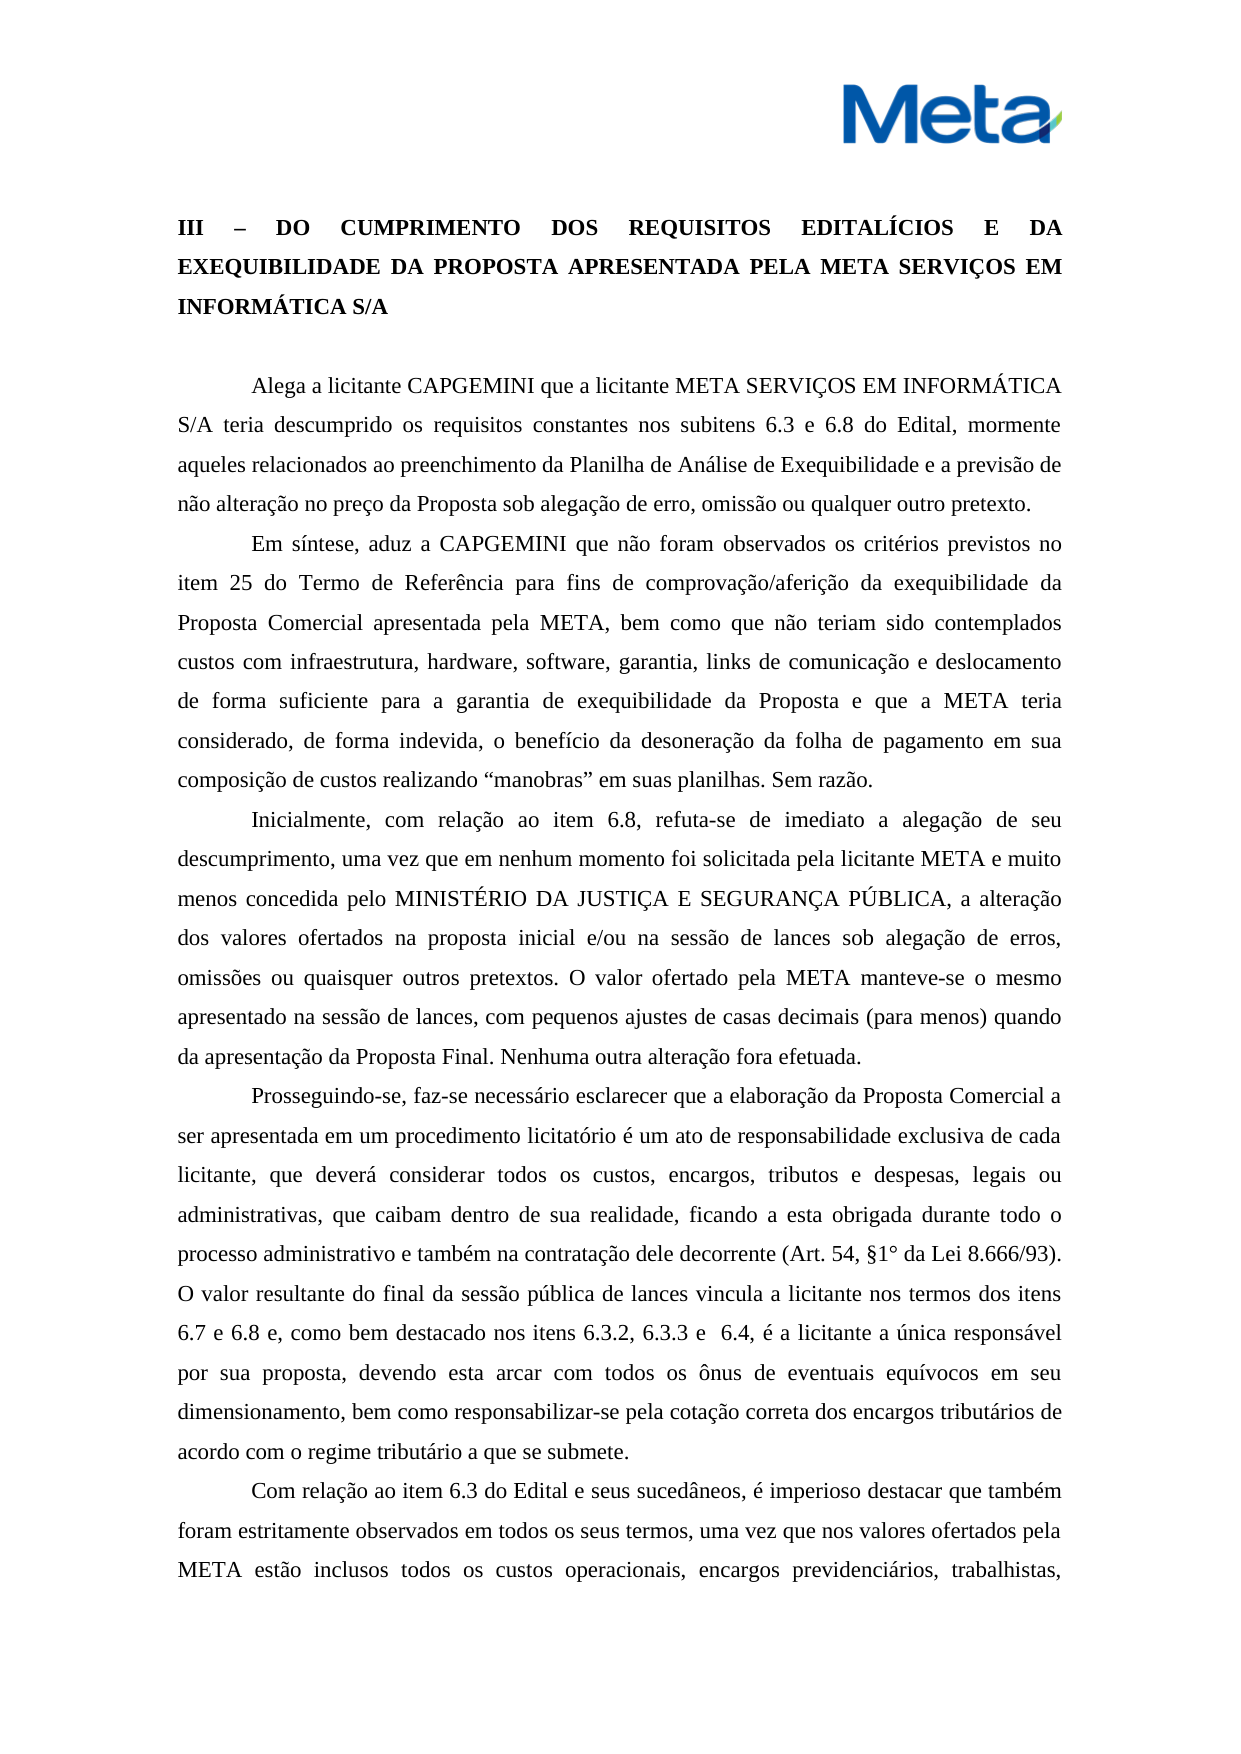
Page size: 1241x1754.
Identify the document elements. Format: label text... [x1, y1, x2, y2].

text Prosseguindo-se, faz-se necessário esclarecer que a elaboração da Proposta Comercial a ser apresentada em um procedimento licitatório é um ato de responsabilidade exclusiva de cada licitante, que deverá considerar todos os custos, encargos, tributos e despesas, legais ou administrativas, que caibam dentro de sua realidade, ficando a esta obrigada durante todo o processo administrativo e também na contratação dele decorrente (Art. 54, §1° da Lei 8.666/93). O valor resultante do final da sessão pública de lances vincula a licitante nos termos dos itens 6.7 e 6.8 e, como bem destacado nos itens 6.3.2, 6.3.3 e 6.4, é a licitante a única responsável por sua proposta, devendo esta arcar com todos os ônus de eventuais equívocos em seu dimensionamento, bem como responsabilizar-se pela cotação correta dos encargos tributários de acordo com o regime tributário a que se submete. [177, 1082, 1063, 1464]
text Alega a licitante CAPGEMINI que a licitante META SERVIÇOS EM INFORMÁTICA S/A teria descumprido os requisitos constantes nos subitens 6.3 e 6.8 do Edital, mormente aqueles relacionados ao preenchimento da Planilha de Análise de Exequibilidade e a previsão de não alteração no preço da Proposta sob alegação de erro, omissão ou qualquer outro pretexto. [177, 372, 1063, 517]
text Inicialmente, com relação ao item 6.8, refuta-se de imediato a alegação de seu descumprimento, uma vez que em nenhum momento foi solicitada pela licitante META e muito menos concedida pelo MINISTÉRIO DA JUSTIÇA E SEGURANÇA PÚBLICA, a alteração dos valores ofertados na proposta inicial e/ou na sessão de lances sob alegação de erros, omissões ou quaisquer outros pretextos. O valor ofertado pela META manteve-se o mesmo apresentado na sessão de lances, com pequenos ajustes de casas decimais (para menos) quando da apresentação da Proposta Final. Nenhuma outra alteração fora efetuada. [177, 806, 1063, 1069]
text Em síntese, aduz a CAPGEMINI que não foram observados os critérios previstos no item 25 do Termo de Referência para fins de comprovação/aferição da exequibilidade da Proposta Comercial apresentada pela META, bem como que não teriam sido contemplados custos com infraestrutura, hardware, software, garantia, links de comunicação e deslocamento de forma suficiente para a garantia de exequibilidade da Proposta e que a META teria considerado, de forma indevida, o benefício da desoneração da folha de pagamento em sua composição de custos realizando “manobras” em suas planilhas. Sem razão. [177, 530, 1063, 793]
text III – DO CUMPRIMENTO DOS REQUISITOS EDITALÍCIOS E DA EXEQUIBILIDADE DA PROPOSTA APRESENTADA PELA META SERVIÇOS EM INFORMÁTICA S/A [177, 214, 1063, 319]
picture [841, 81, 1065, 148]
